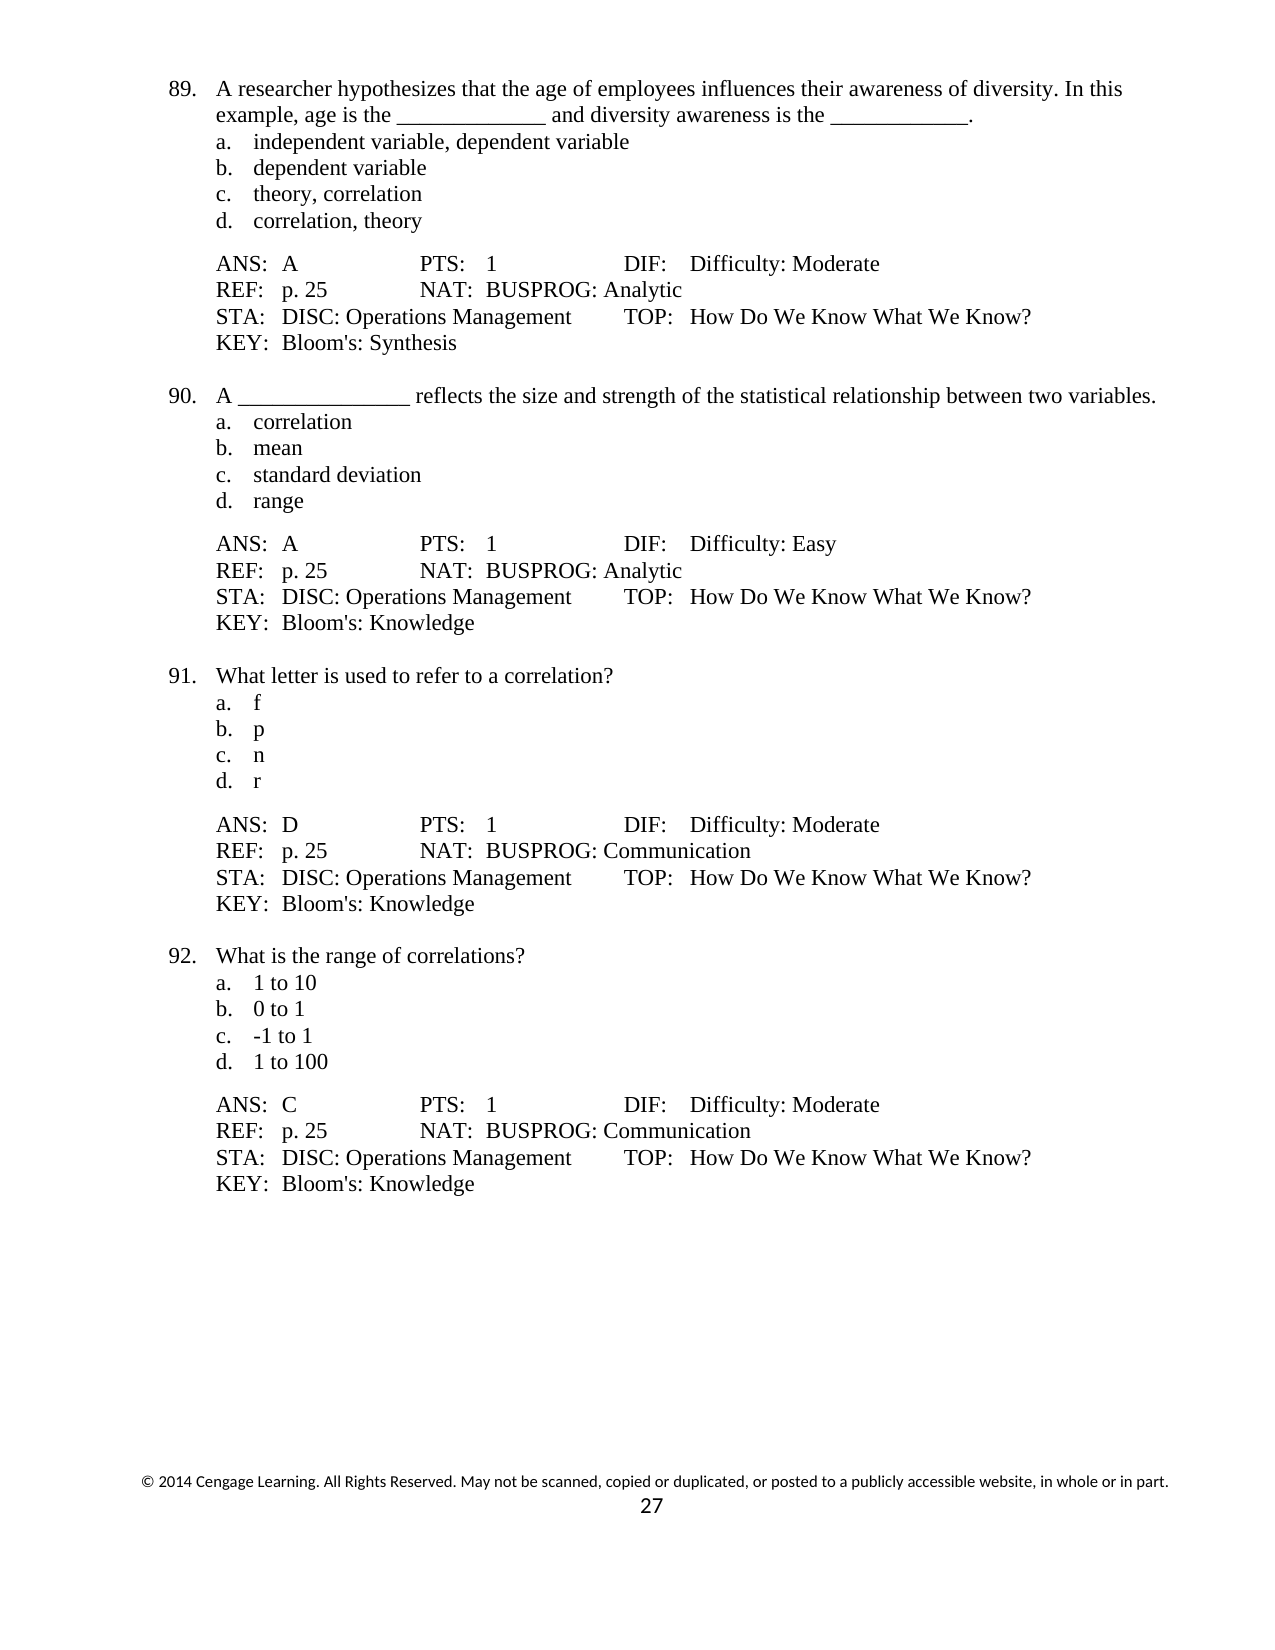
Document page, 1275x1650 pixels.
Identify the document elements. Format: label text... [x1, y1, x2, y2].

table_cell c. [211, 1022, 248, 1048]
table_cell b. [211, 154, 248, 180]
text STA: DISC: Operations Management TOP: How Do We Know What We Know? [216, 303, 1162, 329]
text STA: DISC: Operations Management TOP: How Do We Know What We Know? [216, 863, 1162, 890]
text ANS: A PTS: 1 DIF: Difficulty: Easy [216, 530, 1162, 557]
table_header correlation [249, 408, 1092, 434]
text 91. What letter is used to refer to a correlation? [150, 662, 1162, 688]
table_header independent variable, dependent variable [249, 128, 1092, 154]
table_cell standard deviation [249, 461, 1092, 487]
table_header a. [211, 689, 248, 715]
table_header a. [211, 128, 248, 154]
text KEY: Bloom's: Knowledge [216, 890, 1162, 916]
text KEY: Bloom's: Knowledge [216, 609, 1162, 636]
text 89. A researcher hypothesizes that the age of employees influences their awareness of diversity. In this example, age is the _____________ and diversity awareness is the ____________. [150, 75, 1162, 128]
text ANS: A PTS: 1 DIF: Difficulty: Moderate [216, 250, 1162, 276]
table_cell c. [211, 741, 248, 768]
table_cell p [249, 715, 1092, 741]
table_cell range [249, 487, 1092, 513]
table_cell 0 to 1 [249, 995, 1092, 1022]
table_cell r [249, 768, 1092, 794]
table_cell d. [211, 1048, 248, 1074]
table_header 1 to 10 [249, 969, 1092, 995]
table_cell b. [211, 435, 248, 461]
table_header a. [211, 408, 248, 434]
table_cell d. [211, 207, 248, 233]
table_cell dependent variable [249, 154, 1092, 180]
table_cell d. [211, 487, 248, 513]
table_cell mean [249, 435, 1092, 461]
text ANS: C PTS: 1 DIF: Difficulty: Moderate [216, 1091, 1162, 1118]
text STA: DISC: Operations Management TOP: How Do We Know What We Know? [216, 583, 1162, 609]
text REF: p. 25 NAT: BUSPROG: Communication [216, 837, 1162, 863]
table_cell c. [211, 180, 248, 207]
table_header a. [211, 969, 248, 995]
text REF: p. 25 NAT: BUSPROG: Analytic [216, 276, 1162, 303]
text 90. A _______________ reflects the size and strength of the statistical relationship between two variables. [150, 382, 1162, 408]
text KEY: Bloom's: Knowledge [216, 1170, 1162, 1197]
table_cell 1 to 100 [249, 1048, 1092, 1074]
text STA: DISC: Operations Management TOP: How Do We Know What We Know? [216, 1144, 1162, 1170]
text ANS: D PTS: 1 DIF: Difficulty: Moderate [216, 811, 1162, 837]
table_header f [249, 689, 1092, 715]
text KEY: Bloom's: Synthesis [216, 329, 1162, 355]
text REF: p. 25 NAT: BUSPROG: Analytic [216, 557, 1162, 583]
table_cell b. [211, 715, 248, 741]
table_cell d. [211, 768, 248, 794]
text REF: p. 25 NAT: BUSPROG: Communication [216, 1118, 1162, 1144]
table_cell c. [211, 461, 248, 487]
text 92. What is the range of correlations? [150, 943, 1162, 969]
table_cell b. [211, 995, 248, 1022]
table_cell -1 to 1 [249, 1022, 1092, 1048]
table_cell theory, correlation [249, 180, 1092, 207]
table_cell n [249, 741, 1092, 768]
table_cell correlation, theory [249, 207, 1092, 233]
